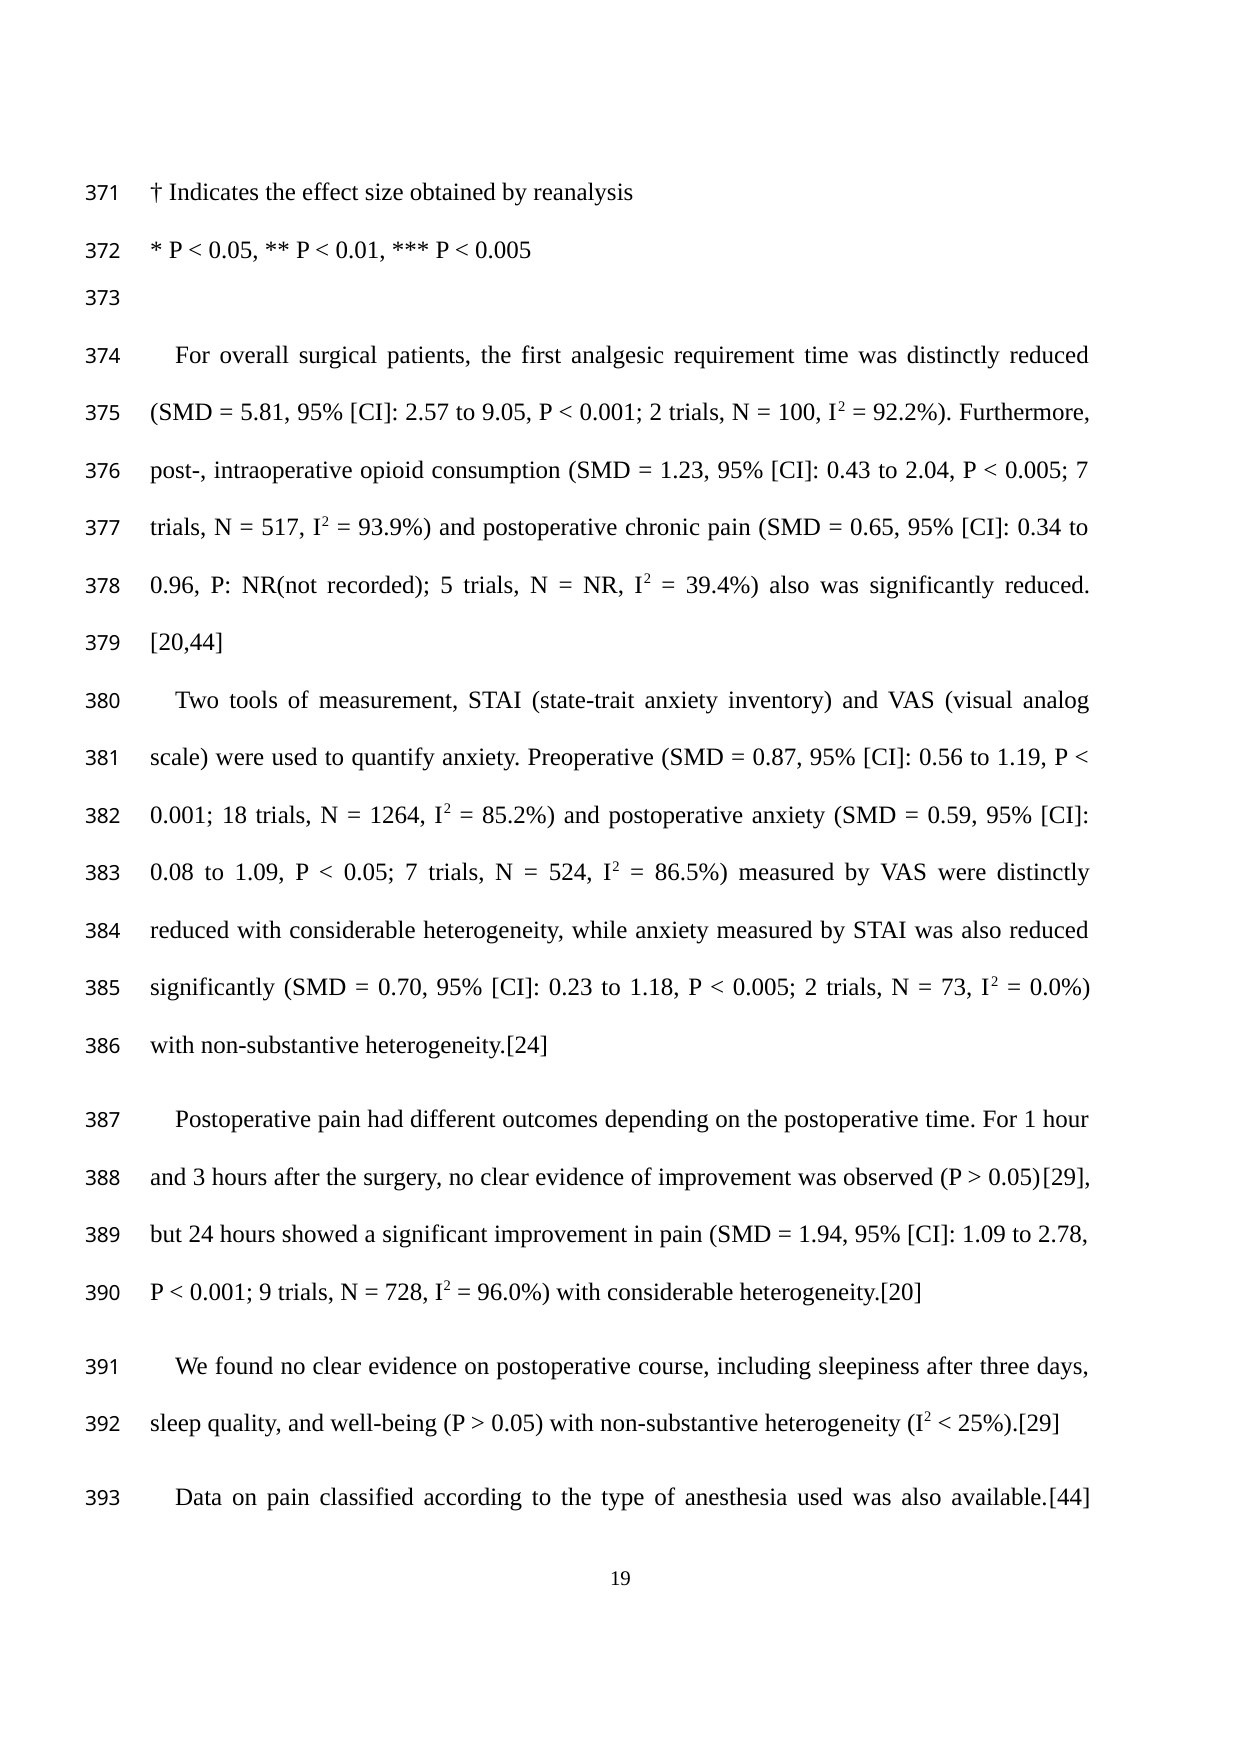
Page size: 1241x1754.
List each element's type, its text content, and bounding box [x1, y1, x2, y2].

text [150, 1482, 1090, 1511]
text For overall surgical patients, the first analgesic requirement time was distinctly reduced (SMD = 5.81, 95% [CI]: 2.57 to 9.05, P < 0.001; 2 trials, N = 100, I2 = 92.2%). Furthermore, post-, intraoperative opioid consumption (SMD = 1.23, 95% [CI]: 0.43 to 2.04, P < 0.005; 7 trials, N = 517, I2 = 93.9%) and postoperative chronic pain (SMD = 0.65, 95% [CI]: 0.34 to 0.96, P: NR(not recorded); 5 trials, N = NR, I2 = 39.4%) also was significantly reduced.[20,44] [150, 340, 1090, 656]
text † Indicates the effect size obtained by reanalysis [150, 177, 1090, 206]
text We found no clear evidence on postoperative course, including sleepiness after three days, sleep quality, and well-being (P > 0.05) with non-substantive heterogeneity (I2 < 25%).[29] [150, 1351, 1090, 1437]
text Postoperative pain had different outcomes depending on the postoperative time. For 1 hour and 3 hours after the surgery, no clear evidence of improvement was observed (P > 0.05)[29], but 24 hours showed a significant improvement in pain (SMD = 1.94, 95% [CI]: 1.09 to 2.78, P < 0.001; 9 trials, N = 728, I2 = 96.0%) with considerable heterogeneity.[20] [150, 1104, 1090, 1305]
text * P < 0.05, ** P < 0.01, *** P < 0.005 [150, 235, 1090, 263]
text Two tools of measurement, STAI (state-trait anxiety inventory) and VAS (visual analog scale) were used to quantify anxiety. Preoperative (SMD = 0.87, 95% [CI]: 0.56 to 1.19, P < 0.001; 18 trials, N = 1264, I2 = 85.2%) and postoperative anxiety (SMD = 0.59, 95% [CI]: 0.08 to 1.09, P < 0.05; 7 trials, N = 524, I2 = 86.5%) measured by VAS were distinctly reduced with considerable heterogeneity, while anxiety measured by STAI was also reduced significantly (SMD = 0.70, 95% [CI]: 0.23 to 1.18, P < 0.005; 2 trials, N = 73, I2 = 0.0%) with non-substantive heterogeneity.[24] [150, 685, 1090, 1059]
